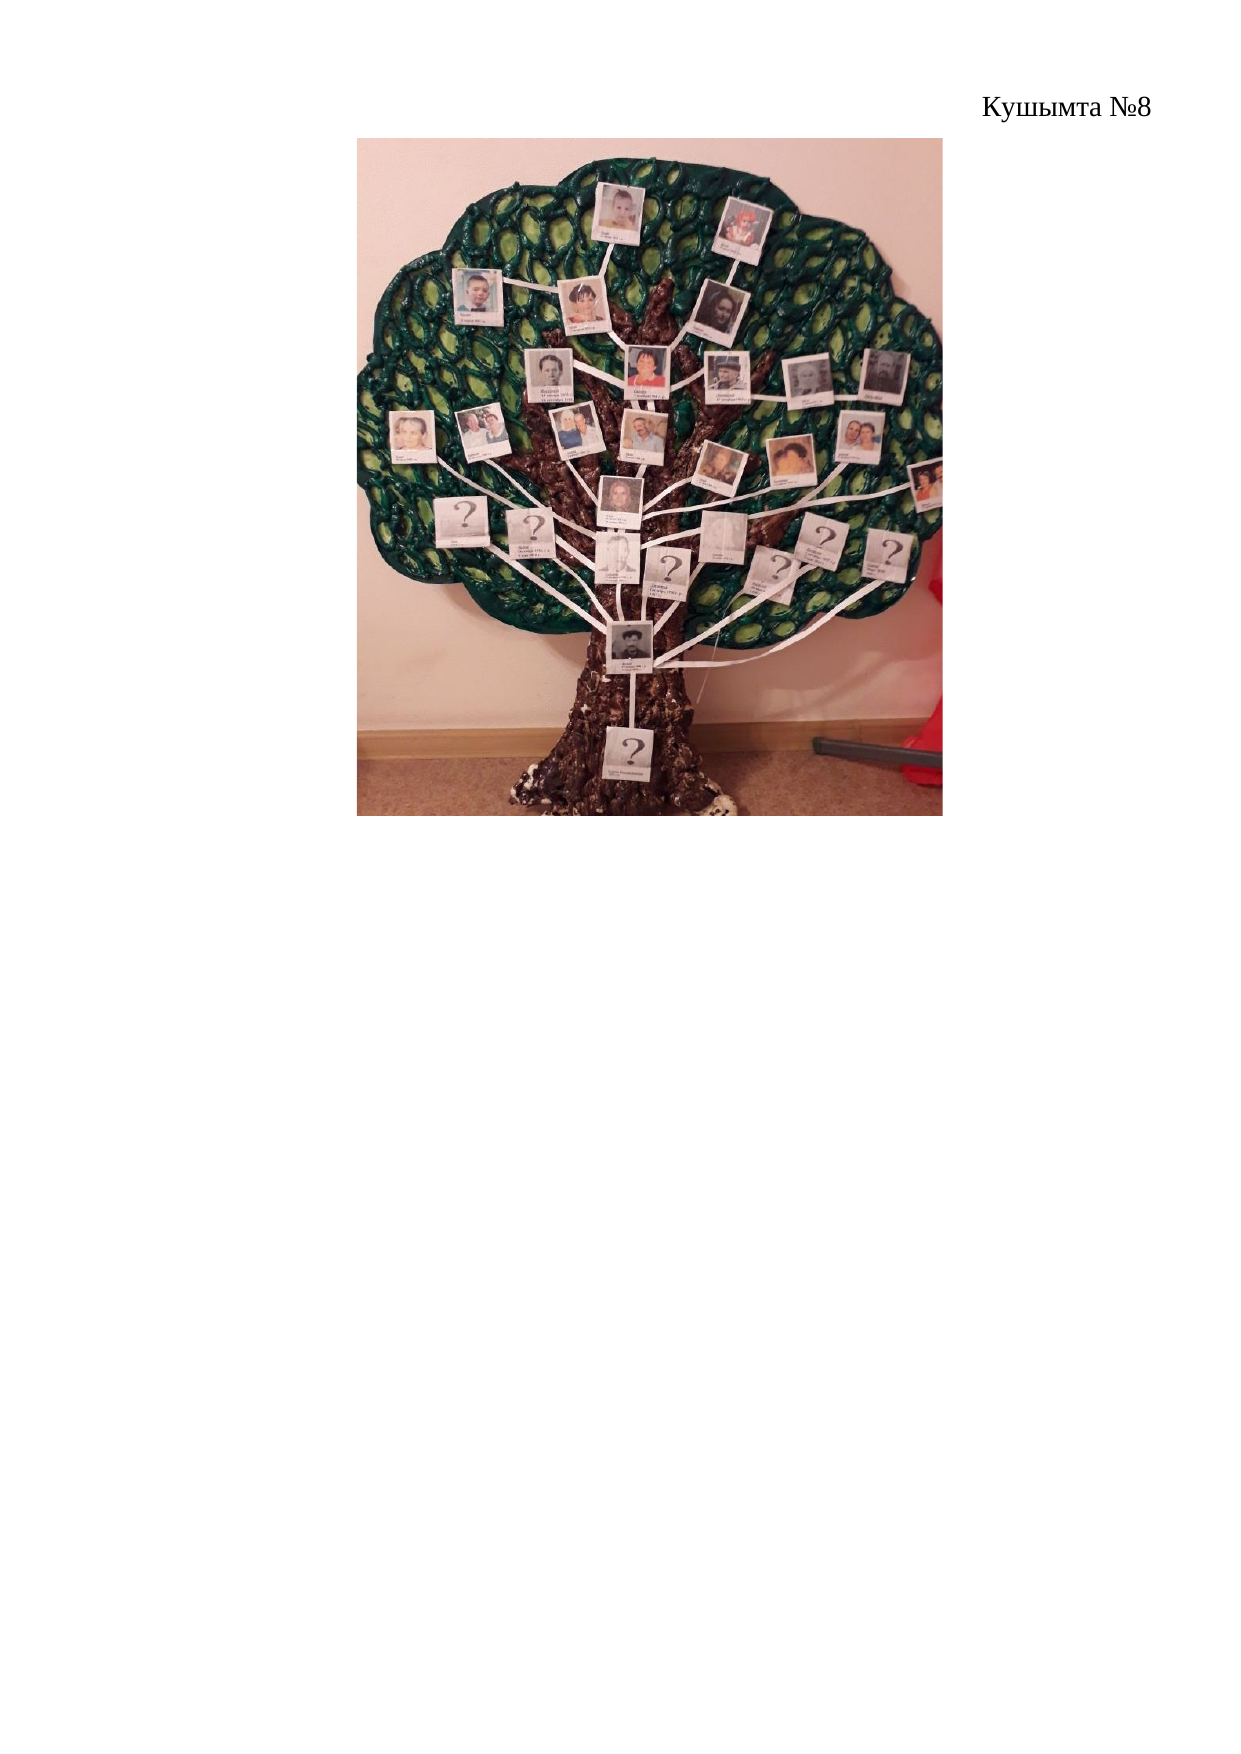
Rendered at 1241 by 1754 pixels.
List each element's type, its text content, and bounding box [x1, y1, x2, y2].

text Кушымта №8 [148, 89, 1152, 122]
picture [356, 138, 943, 816]
